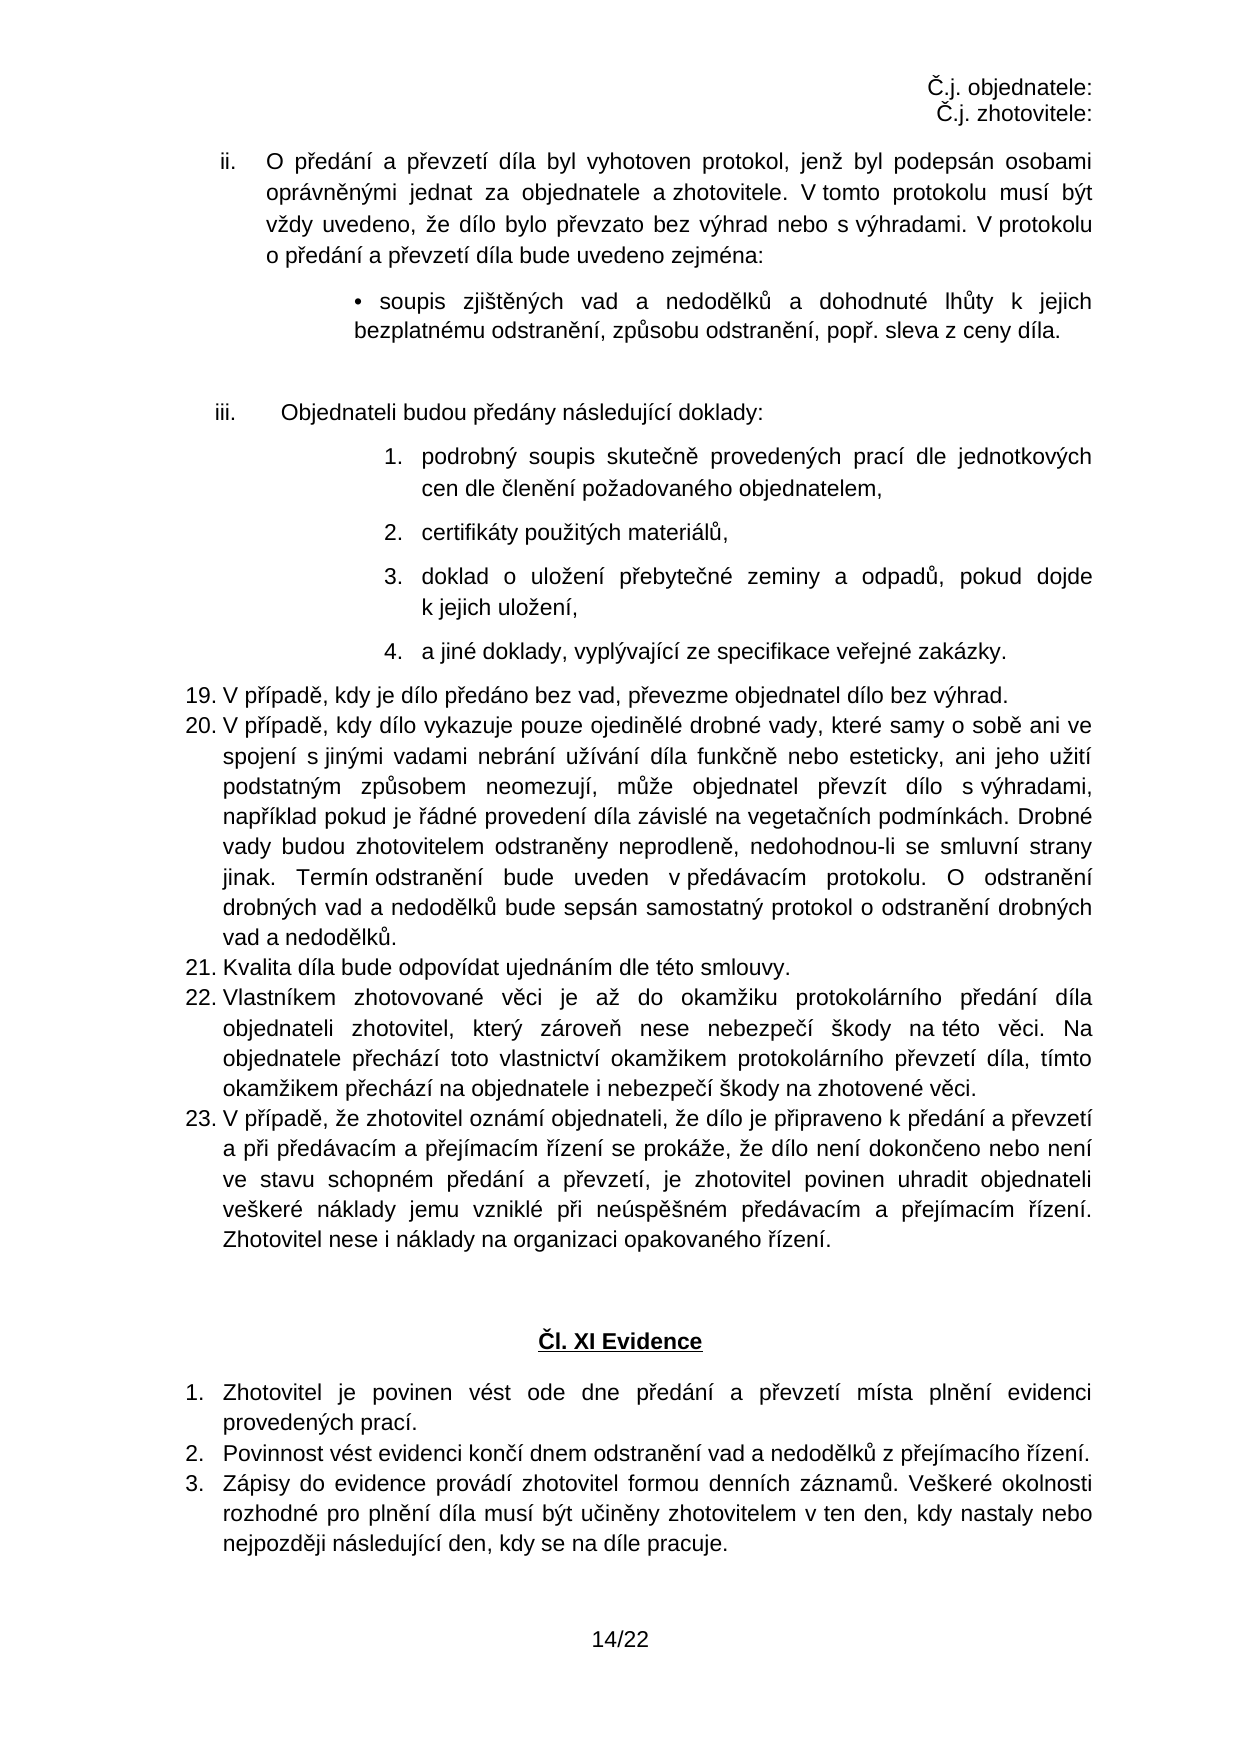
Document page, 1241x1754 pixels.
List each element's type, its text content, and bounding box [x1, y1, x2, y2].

list podrobný soupis skutečně provedených prací dle jednotkových cen dle členění požadovaného objednatelem, [384, 443, 1093, 501]
list doklad o uložení přebytečné zeminy a odpadů, pokud dojde k jejich uložení, [384, 563, 1093, 621]
list Povinnost vést evidenci končí dnem odstranění vad a nedodělků z přejímacího řízení. [185, 1439, 1093, 1466]
list Zápisy do evidence provádí zhotovitel formou denních záznamů. Veškeré okolnosti rozhodné pro plnění díla musí být učiněny zhotovitelem v ten den, kdy nastaly nebo nejpozději následující den, kdy se na díle pracuje. [185, 1470, 1093, 1557]
list Objednateli budou předány následující doklady: [236, 399, 1093, 425]
list O předání a převzetí díla byl vyhotoven protokol, jenž byl podepsán osobami oprávněnými jednat za objednatele a zhotovitele. V tomto protokolu musí být vždy uvedeno, že dílo bylo převzato bez výhrad nebo s výhradami. V protokolu o předání a převzetí díla bude uvedeno zejména: [236, 148, 1093, 269]
list certifikáty použitých materiálů, [384, 518, 1093, 545]
text • soupis zjištěných vad a nedodělků a dohodnuté lhůty k jejich bezplatnému odstranění, způsobu odstranění, popř. sleva z ceny díla. [354, 286, 1093, 345]
list V případě, kdy je dílo předáno bez vad, převezme objednatel dílo bez výhrad. [185, 682, 1093, 709]
text Čl. XI Evidence [148, 1328, 1093, 1354]
list V případě, že zhotovitel oznámí objednateli, že dílo je připraveno k předání a převzetí a při předávacím a přejímacím řízení se prokáže, že dílo není dokončeno nebo není ve stavu schopném předání a převzetí, je zhotovitel povinen uhradit objednateli veškeré náklady jemu vzniklé při neúspěšném předávacím a přejímacím řízení. Zhotovitel nese i náklady na organizaci opakovaného řízení. [185, 1105, 1093, 1252]
list Vlastníkem zhotovované věci je až do okamžiku protokolárního předání díla objednateli zhotovitel, který zároveň nese nebezpečí škody na této věci. Na objednatele přechází toto vlastnictví okamžikem protokolárního převzetí díla, tímto okamžikem přechází na objednatele i nebezpečí škody na zhotovené věci. [185, 984, 1093, 1101]
list Zhotovitel je povinen vést ode dne předání a převzetí místa plnění evidenci provedených prací. [185, 1379, 1093, 1436]
list a jiné doklady, vyplývající ze specifikace veřejné zakázky. [384, 638, 1093, 664]
list V případě, kdy dílo vykazuje pouze ojedinělé drobné vady, které samy o sobě ani ve spojení s jinými vadami nebrání užívání díla funkčně nebo esteticky, ani jeho užití podstatným způsobem neomezují, může objednatel převzít dílo s výhradami, například pokud je řádné provedení díla závislé na vegetačních podmínkách. Drobné vady budou zhotovitelem odstraněny neprodleně, nedohodnou-li se smluvní strany jinak. Termín odstranění bude uveden v předávacím protokolu. O odstranění drobných vad a nedodělků bude sepsán samostatný protokol o odstranění drobných vad a nedodělků. [185, 712, 1093, 950]
list Kvalita díla bude odpovídat ujednáním dle této smlouvy. [185, 954, 1093, 981]
